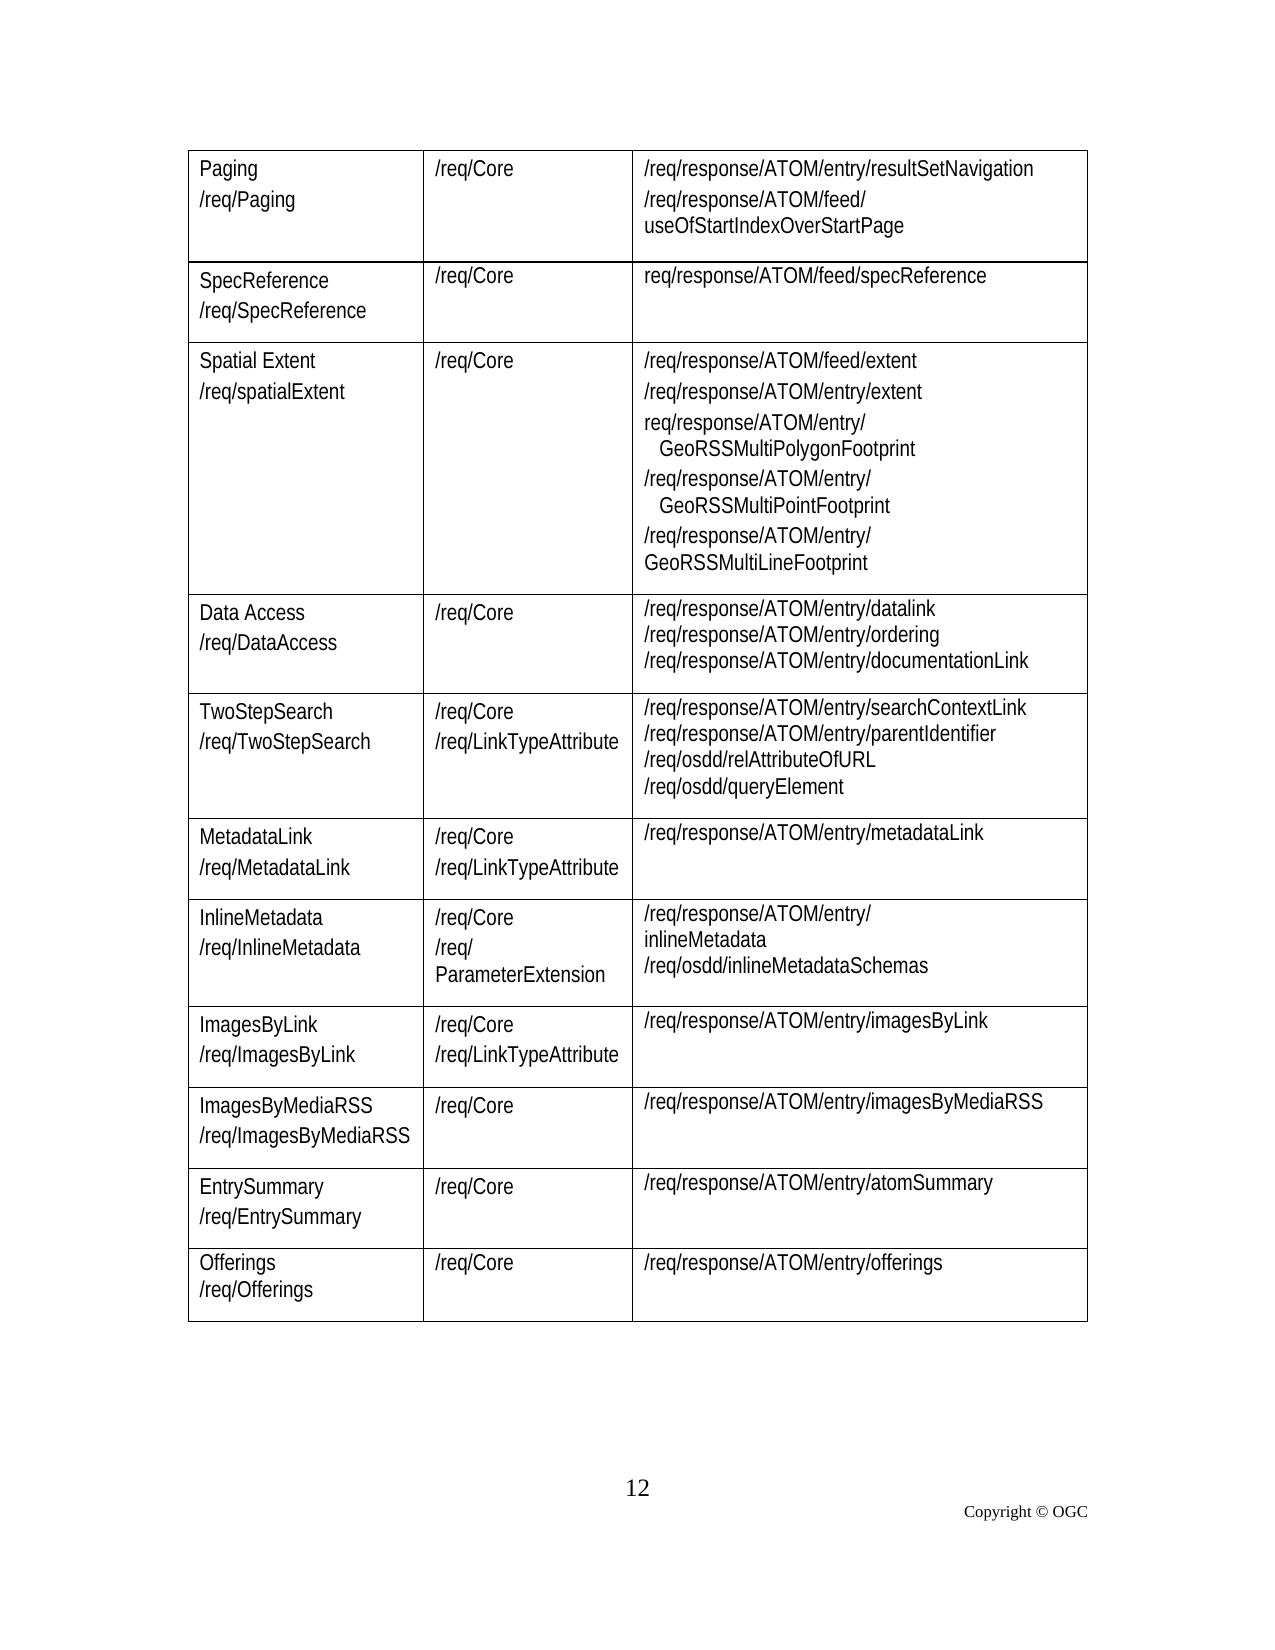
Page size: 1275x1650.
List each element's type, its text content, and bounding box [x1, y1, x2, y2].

table_cell /req/response/ATOM/entry/resultSetNavigation /req/response/ATOM/feed/useOfStartIndexOverStartPage [633, 151, 1087, 261]
table_cell InlineMetadata /req/InlineMetadata [189, 900, 423, 1006]
table_cell MetadataLink /req/MetadataLink [189, 819, 423, 898]
table_cell SpecReference /req/SpecReference [189, 263, 423, 342]
table_cell /req/Core /req/ParameterExtension [424, 900, 632, 1006]
table_cell /req/Core /req/LinkTypeAttribute [424, 1007, 632, 1087]
table_cell /req/response/ATOM/entry/offerings [633, 1249, 1087, 1321]
table_cell /req/response/ATOM/entry/metadataLink [633, 819, 1087, 898]
table_cell /req/Core [424, 263, 632, 342]
table_cell /req/response/ATOM/entry/imagesByLink [633, 1007, 1087, 1087]
table_cell EntrySummary /req/EntrySummary [189, 1169, 423, 1248]
table_cell ImagesByLink /req/ImagesByLink [189, 1007, 423, 1087]
table_cell /req/response/ATOM/entry/searchContextLink /req/response/ATOM/entry/parentIdentifier /req/osdd/relAttributeOfURL /req/osdd/queryElement [633, 694, 1087, 818]
table_cell /req/response/ATOM/entry/imagesByMediaRSS [633, 1088, 1087, 1167]
table_cell Offerings /req/Offerings [189, 1249, 423, 1321]
table_cell /req/response/ATOM/entry/inlineMetadata /req/osdd/inlineMetadataSchemas [633, 900, 1087, 1006]
table_cell /req/Core [424, 595, 632, 692]
table_cell /req/Core [424, 1169, 632, 1248]
table_cell ImagesByMediaRSS /req/ImagesByMediaRSS [189, 1088, 423, 1167]
table_cell /req/Core [424, 1088, 632, 1167]
table_cell /req/Core /req/LinkTypeAttribute [424, 694, 632, 818]
table_cell /req/Core [424, 1249, 632, 1321]
table_cell /req/response/ATOM/feed/extent /req/response/ATOM/entry/extent req/response/ATOM/entry/GeoRSSMultiPolygonFootprint /req/response/ATOM/entry/GeoRSSMultiPointFootprint /req/response/ATOM/entry/GeoRSSMultiLineFootprint [633, 343, 1087, 594]
table_cell /req/response/ATOM/entry/datalink /req/response/ATOM/entry/ordering /req/response/ATOM/entry/documentationLink [633, 595, 1087, 692]
table_cell /req/Core [424, 151, 632, 261]
table_cell /req/Core [424, 343, 632, 594]
table_cell req/response/ATOM/feed/specReference [633, 263, 1087, 342]
table_cell TwoStepSearch /req/TwoStepSearch [189, 694, 423, 818]
table_cell Spatial Extent /req/spatialExtent [189, 343, 423, 594]
table_cell Paging /req/Paging [189, 151, 423, 261]
table_cell /req/response/ATOM/entry/atomSummary [633, 1169, 1087, 1248]
table_cell /req/Core /req/LinkTypeAttribute [424, 819, 632, 898]
table_cell Data Access /req/DataAccess [189, 595, 423, 692]
